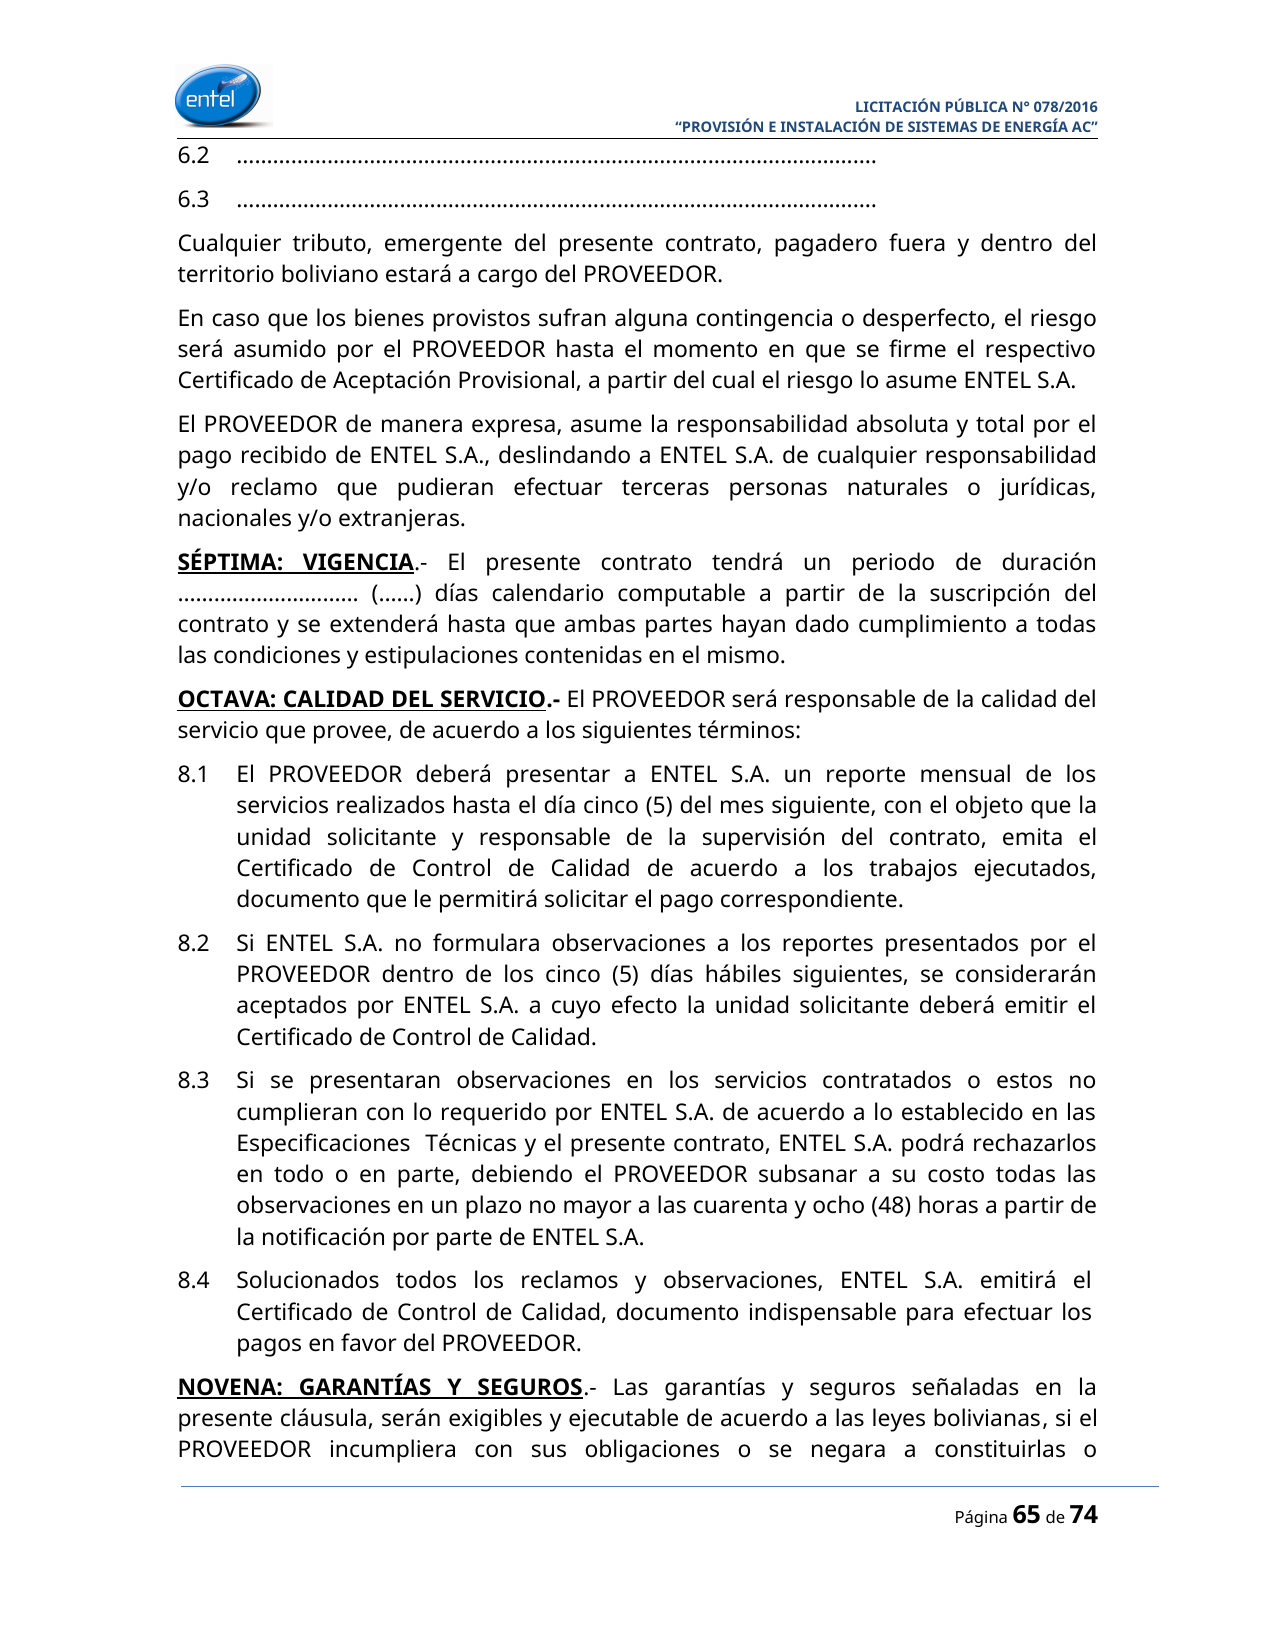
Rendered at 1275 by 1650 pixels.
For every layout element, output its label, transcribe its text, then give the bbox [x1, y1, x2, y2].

text 8.3 Si se presentaran observaciones en los servicios contratados o estos no cumplieran con lo requerido por ENTEL S.A. de acuerdo a lo establecido en las Especificaciones Técnicas y el presente contrato, ENTEL S.A. podrá rechazarlos en todo o en parte, debiendo el PROVEEDOR subsanar a su costo todas las observaciones en un plazo no mayor a las cuarenta y ocho (48) horas a partir de la notificación por parte de ENTEL S.A. [177, 1064, 1098, 1252]
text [177, 1371, 1098, 1464]
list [177, 139, 1098, 171]
text 8.4 Solucionados todos los reclamos y observaciones, ENTEL S.A. emitirá el Certificado de Control de Calidad, documento indispensable para efectuar los pagos en favor del PROVEEDOR. [177, 1264, 1093, 1358]
list ……………………………………………………………………………………………. [177, 183, 1098, 214]
text En caso que los bienes provistos sufran alguna contingencia o desperfecto, el riesgo será asumido por el PROVEEDOR hasta el momento en que se firme el respectivo Certificado de Aceptación Provisional, a partir del cual el riesgo lo asume ENTEL S.A. [177, 302, 1098, 396]
text 8.1 El PROVEEDOR deberá presentar a ENTEL S.A. un reporte mensual de los servicios realizados hasta el día cinco (5) del mes siguiente, con el objeto que la unidad solicitante y responsable de la supervisión del contrato, emita el Certificado de Control de Calidad de acuerdo a los trabajos ejecutados, documento que le permitirá solicitar el pago correspondiente. [177, 758, 1098, 914]
picture [174, 64, 274, 128]
text SÉPTIMA: VIGENCIA.- El presente contrato tendrá un periodo de duración ………………………… (……) días calendario computable a partir de la suscripción del contrato y se extenderá hasta que ambas partes hayan dado cumplimiento a todas las condiciones y estipulaciones contenidas en el mismo. [177, 546, 1098, 671]
text Cualquier tributo, emergente del presente contrato, pagadero fuera y dentro del territorio boliviano estará a cargo del PROVEEDOR. [177, 227, 1098, 289]
text OCTAVA: CALIDAD DEL SERVICIO.- El PROVEEDOR será responsable de la calidad del servicio que provee, de acuerdo a los siguientes términos: [177, 683, 1098, 746]
text 8.2 Si ENTEL S.A. no formulara observaciones a los reportes presentados por el PROVEEDOR dentro de los cinco (5) días hábiles siguientes, se considerarán aceptados por ENTEL S.A. a cuyo efecto la unidad solicitante deberá emitir el Certificado de Control de Calidad. [177, 927, 1098, 1052]
text El PROVEEDOR de manera expresa, asume la responsabilidad absoluta y total por el pago recibido de ENTEL S.A., deslindando a ENTEL S.A. de cualquier responsabilidad y/o reclamo que pudieran efectuar terceras personas naturales o jurídicas, nacionales y/o extranjeras. [177, 408, 1098, 533]
